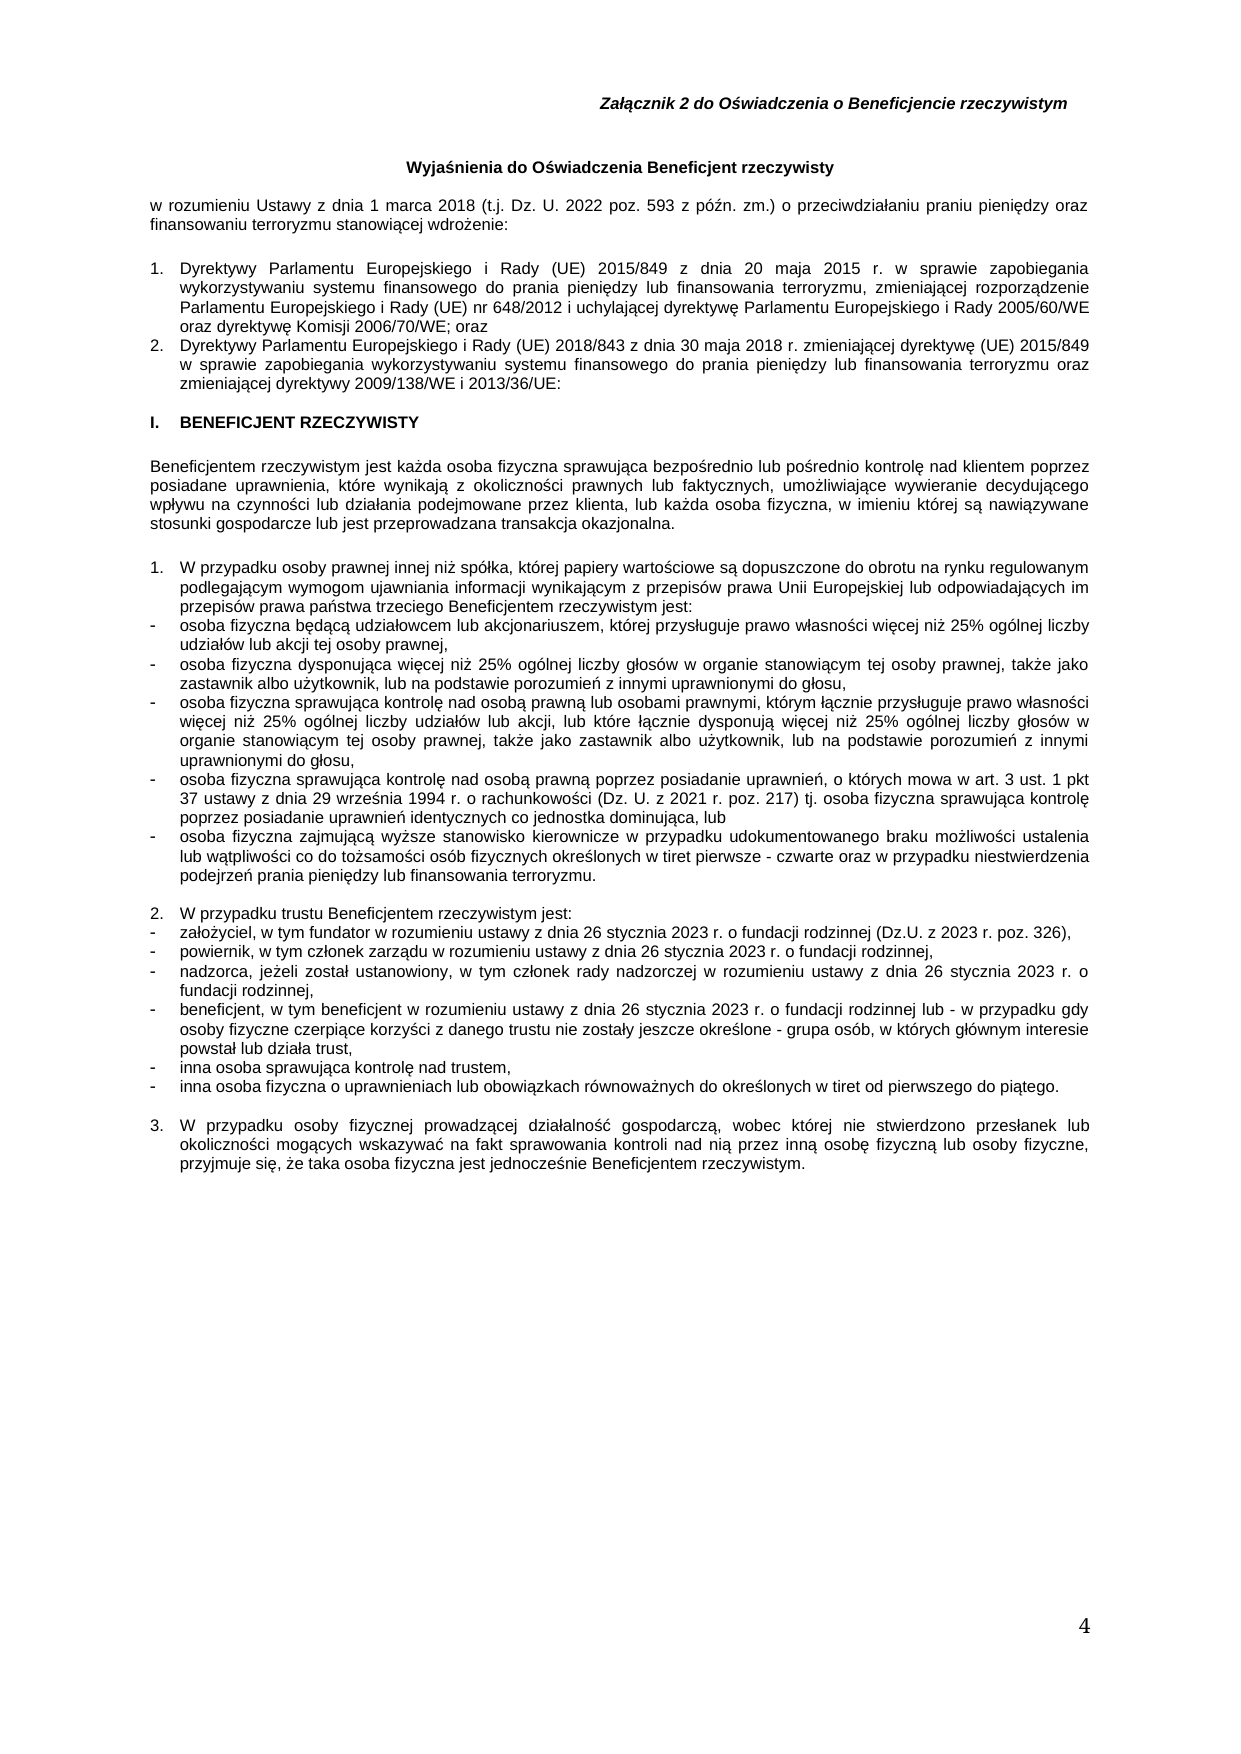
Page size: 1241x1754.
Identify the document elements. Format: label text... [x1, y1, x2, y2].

list założyciel, w tym fundator w rozumieniu ustawy z dnia 26 stycznia 2023 r. o fundacji rodzinnej (Dz.U. z 2023 r. poz. 326), [150, 923, 1090, 942]
text Wyjaśnienia do Oświadczenia Beneficjent rzeczywisty [150, 157, 1090, 177]
list beneficjent, w tym beneficjent w rozumieniu ustawy z dnia 26 stycznia 2023 r. o fundacji rodzinnej lub - w przypadku gdy osoby fizyczne czerpiące korzyści z danego trustu nie zostały jeszcze określone - grupa osób, w których głównym interesie powstał lub działa trust, [150, 1000, 1090, 1058]
list inna osoba fizyczna o uprawnieniach lub obowiązkach równoważnych do określonych w tiret od pierwszego do piątego. [150, 1077, 1090, 1096]
text Beneficjentem rzeczywistym jest każda osoba fizyczna sprawująca bezpośrednio lub pośrednio kontrolę nad klientem poprzez posiadane uprawnienia, które wynikają z okoliczności prawnych lub faktycznych, umożliwiające wywieranie decydującego wpływu na czynności lub działania podejmowane przez klienta, lub każda osoba fizyczna, w imieniu której są nawiązywane stosunki gospodarcze lub jest przeprowadzana transakcja okazjonalna. [150, 457, 1090, 533]
list osoba fizyczna sprawująca kontrolę nad osobą prawną poprzez posiadanie uprawnień, o których mowa w art. 3 ust. 1 pkt 37 ustawy z dnia 29 września 1994 r. o rachunkowości (Dz. U. z 2021 r. poz. 217) tj. osoba fizyczna sprawująca kontrolę poprzez posiadanie uprawnień identycznych co jednostka dominująca, lub [150, 769, 1090, 827]
list W przypadku osoby fizycznej prowadzącej działalność gospodarczą, wobec której nie stwierdzono przesłanek lub okoliczności mogących wskazywać na fakt sprawowania kontroli nad nią przez inną osobę fizyczną lub osoby fizyczne, przyjmuje się, że taka osoba fizyczna jest jednocześnie Beneficjentem rzeczywistym. [150, 1115, 1090, 1173]
list BENEFICJENT RZECZYWISTY [150, 412, 1090, 432]
text Załącznik 2 do Oświadczenia o Beneficjencie rzeczywistym [525, 94, 1090, 113]
list osoba fizyczna sprawująca kontrolę nad osobą prawną lub osobami prawnymi, którym łącznie przysługuje prawo własności więcej niż 25% ogólnej liczby udziałów lub akcji, lub które łącznie dysponują więcej niż 25% ogólnej liczby głosów w organie stanowiącym tej osoby prawnej, także jako zastawnik albo użytkownik, lub na podstawie porozumień z innymi uprawnionymi do głosu, [150, 693, 1090, 769]
list inna osoba sprawująca kontrolę nad trustem, [150, 1058, 1090, 1077]
list osoba fizyczna dysponująca więcej niż 25% ogólnej liczby głosów w organie stanowiącym tej osoby prawnej, także jako zastawnik albo użytkownik, lub na podstawie porozumień z innymi uprawnionymi do głosu, [150, 654, 1090, 693]
list Dyrektywy Parlamentu Europejskiego i Rady (UE) 2018/843 z dnia 30 maja 2018 r. zmieniającej dyrektywę (UE) 2015/849 w sprawie zapobiegania wykorzystywaniu systemu finansowego do prania pieniędzy lub finansowania terroryzmu oraz zmieniającej dyrektywy 2009/138/WE i 2013/36/UE: [150, 336, 1090, 393]
list W przypadku osoby prawnej innej niż spółka, której papiery wartościowe są dopuszczone do obrotu na rynku regulowanym podlegającym wymogom ujawniania informacji wynikającym z przepisów prawa Unii Europejskiej lub odpowiadających im przepisów prawa państwa trzeciego Beneficjentem rzeczywistym jest: [150, 558, 1090, 616]
list osoba fizyczna zajmującą wyższe stanowisko kierownicze w przypadku udokumentowanego braku możliwości ustalenia lub wątpliwości co do tożsamości osób fizycznych określonych w tiret pierwsze - czwarte oraz w przypadku niestwierdzenia podejrzeń prania pieniędzy lub finansowania terroryzmu. [150, 827, 1090, 885]
list Dyrektywy Parlamentu Europejskiego i Rady (UE) 2015/849 z dnia 20 maja 2015 r. w sprawie zapobiegania wykorzystywaniu systemu finansowego do prania pieniędzy lub finansowania terroryzmu, zmieniającej rozporządzenie Parlamentu Europejskiego i Rady (UE) nr 648/2012 i uchylającej dyrektywę Parlamentu Europejskiego i Rady 2005/60/WE oraz dyrektywę Komisji 2006/70/WE; oraz [150, 259, 1090, 336]
list nadzorca, jeżeli został ustanowiony, w tym członek rady nadzorczej w rozumieniu ustawy z dnia 26 stycznia 2023 r. o fundacji rodzinnej, [150, 962, 1090, 1000]
list osoba fizyczna będącą udziałowcem lub akcjonariuszem, której przysługuje prawo własności więcej niż 25% ogólnej liczby udziałów lub akcji tej osoby prawnej, [150, 616, 1090, 654]
list powiernik, w tym członek zarządu w rozumieniu ustawy z dnia 26 stycznia 2023 r. o fundacji rodzinnej, [150, 942, 1090, 962]
list W przypadku trustu Beneficjentem rzeczywistym jest: [150, 904, 1090, 923]
text w rozumieniu Ustawy z dnia 1 marca 2018 (t.j. Dz. U. 2022 poz. 593 z późn. zm.) o przeciwdziałaniu praniu pieniędzy oraz finansowaniu terroryzmu stanowiącej wdrożenie: [150, 196, 1090, 234]
